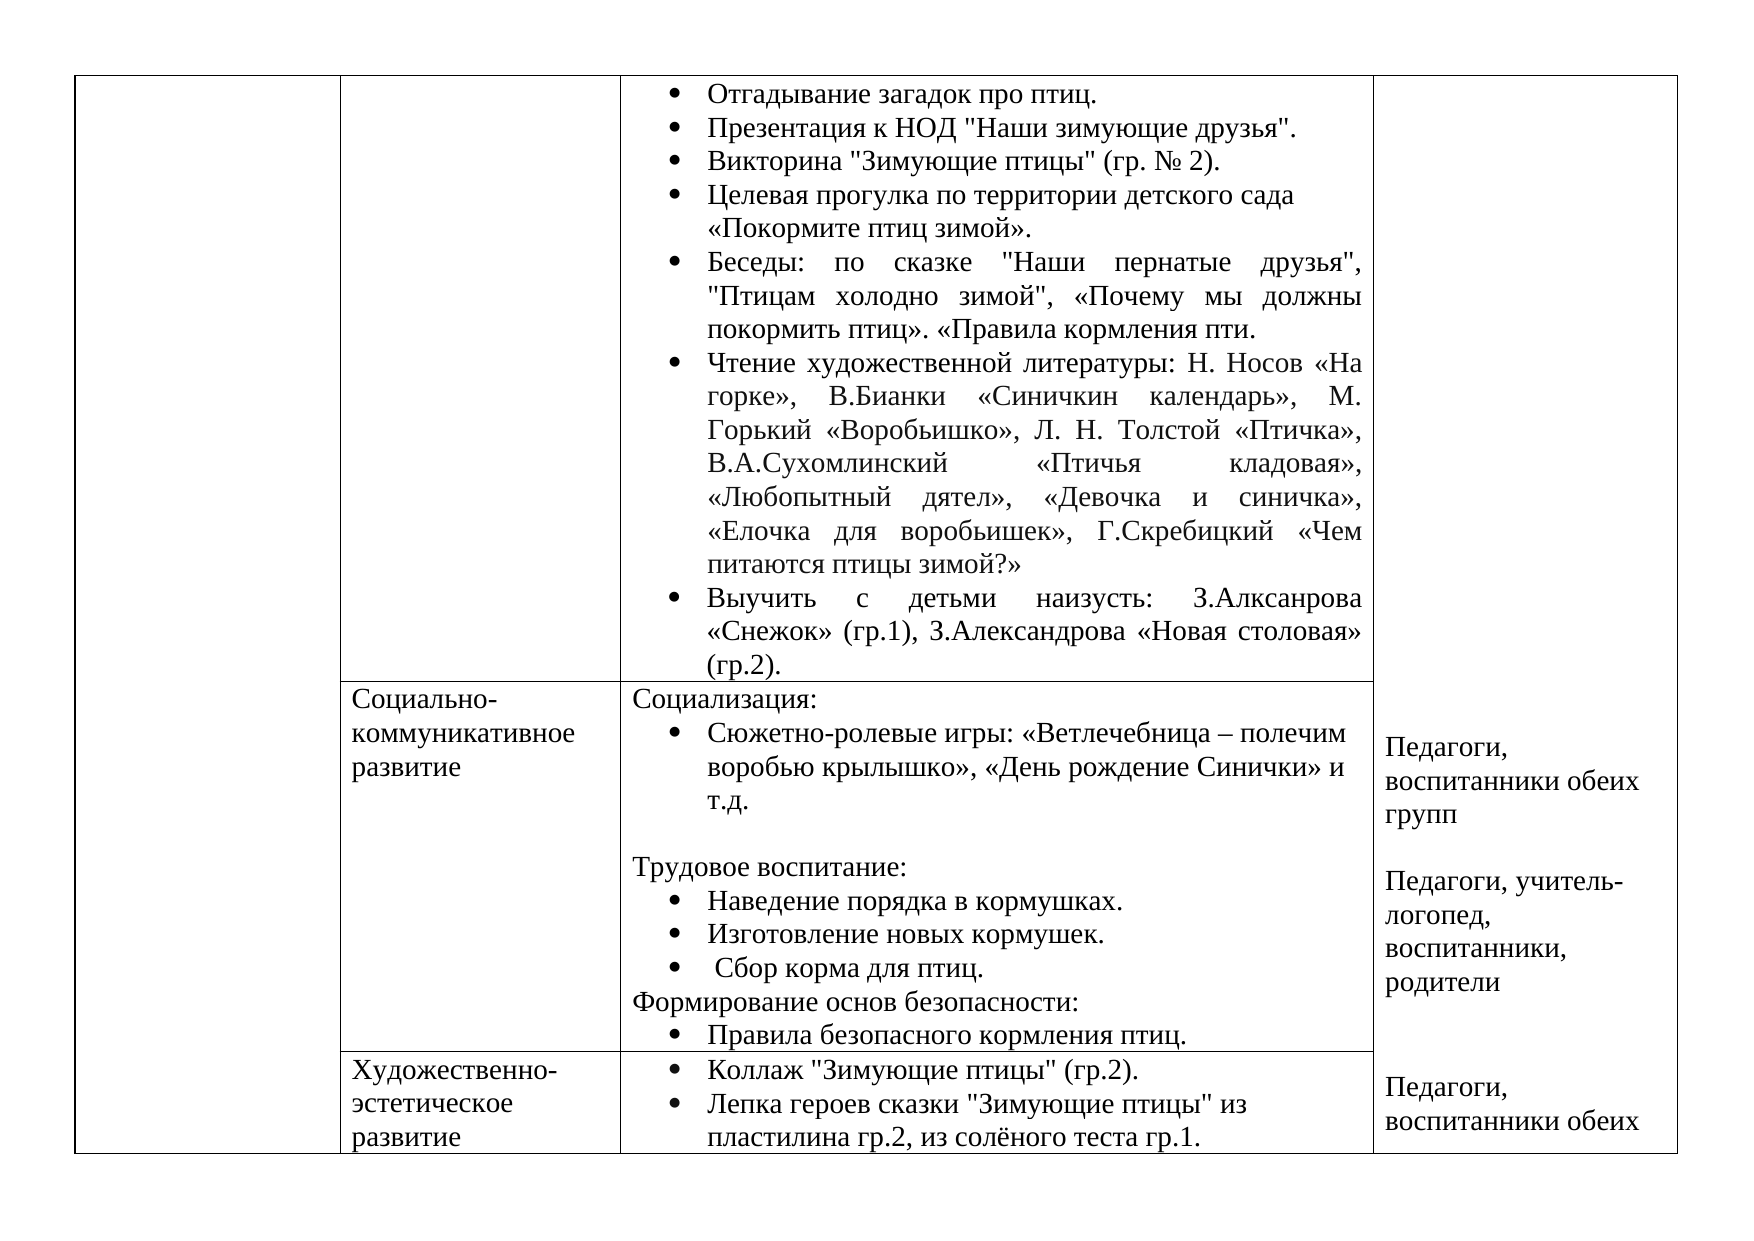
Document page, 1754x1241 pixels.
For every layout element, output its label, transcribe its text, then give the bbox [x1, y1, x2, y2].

table_cell Художественно-эстетическое развитие [461, 1052, 620, 1153]
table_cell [621, 76, 1373, 681]
table_cell Социально-коммуникативное развитие [341, 682, 620, 1051]
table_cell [341, 76, 620, 681]
table_cell Социализация: Сюжетно-ролевые игры: «Ветлечебница – полечим воробью крылышко», «День рождение Синички» и т.д. Трудовое воспитание: Наведение порядка в кормушках. Изготовление новых кормушек. Сбор корма для птиц. Формирование основ безопасности: Правила безопасного кормления птиц. [621, 682, 1373, 1051]
